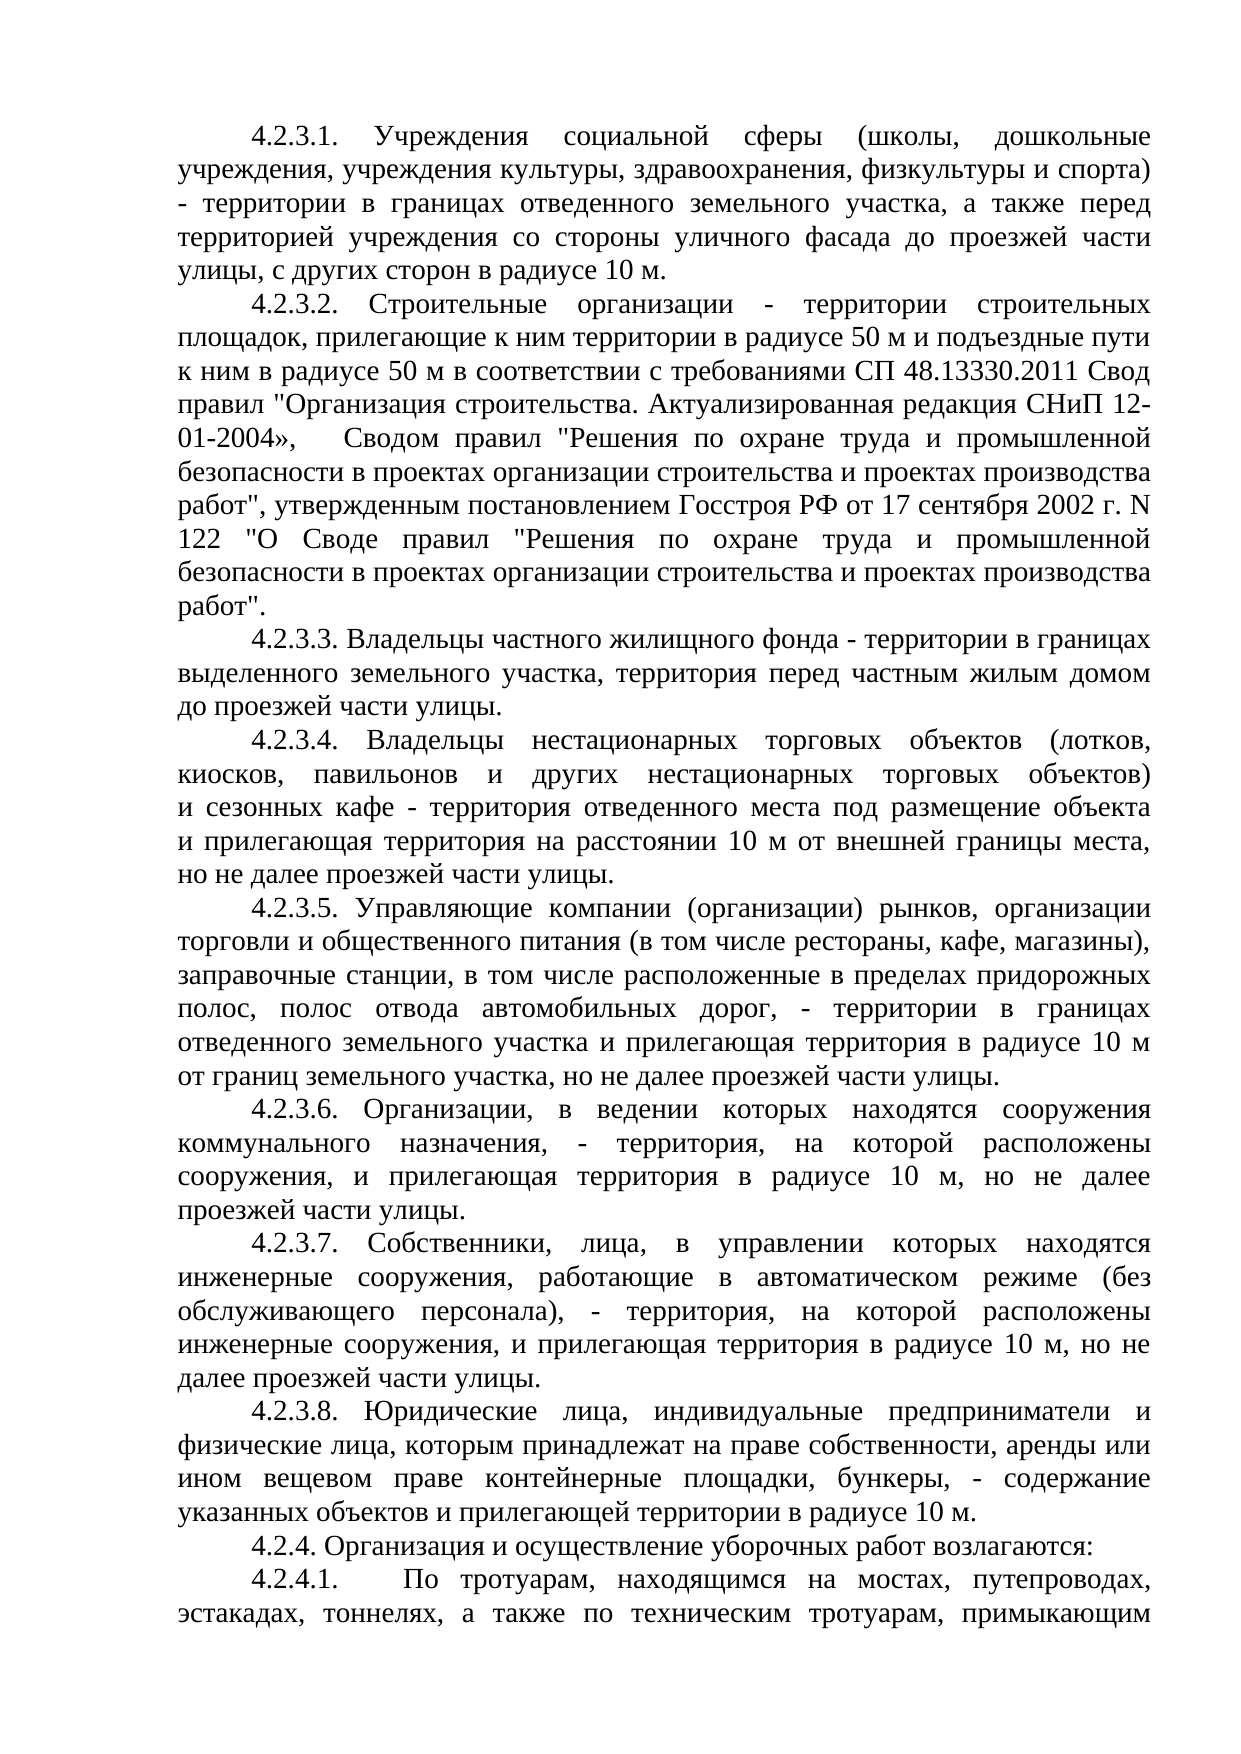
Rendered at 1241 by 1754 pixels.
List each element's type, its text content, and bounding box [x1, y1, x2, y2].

text 4.2.3.2. Строительные организации - территории строительных площадок, прилегающие к ним территории в радиусе 50 м и подъездные пути к ним в радиусе 50 м в соответствии с требованиями СП 48.13330.2011 Свод правил "Организация строительства. Актуализированная редакция СНиП 12-01-2004», Сводом правил "Решения по охране труда и промышленной безопасности в проектах организации строительства и проектах производства работ", утвержденным постановлением Госстроя РФ от 17 сентября 2002 г. N 122 "О Своде правил "Решения по охране труда и промышленной безопасности в проектах организации строительства и проектах производства работ". [177, 286, 1152, 621]
text 4.2.3.5. Управляющие компании (организации) рынков, организации торговли и общественного питания (в том числе рестораны, кафе, магазины), заправочные станции, в том числе расположенные в пределах придорожных полос, полос отвода автомобильных дорог, - территории в границах отведенного земельного участка и прилегающая территория в радиусе 10 м от границ земельного участка, но не далее проезжей части улицы. [177, 890, 1152, 1091]
text 4.2.3.6. Организации, в ведении которых находятся сооружения коммунального назначения, - территория, на которой расположены сооружения, и прилегающая территория в радиусе 10 м, но не далее проезжей части улицы. [177, 1091, 1152, 1226]
text 4.2.3.4. Владельцы нестационарных торговых объектов (лотков, киосков, павильонов и других нестационарных торговых объектов) и сезонных кафе - территория отведенного места под размещение объекта и прилегающая территория на расстоянии 10 м от внешней границы места, но не далее проезжей части улицы. [177, 722, 1152, 890]
text 4.2.3.8. Юридические лица, индивидуальные предприниматели и физические лица, которым принадлежат на праве собственности, аренды или ином вещевом праве контейнерные площадки, бункеры, - содержание указанных объектов и прилегающей территории в радиусе 10 м. [177, 1393, 1152, 1528]
text 4.2.3.1. Учреждения социальной сферы (школы, дошкольные учреждения, учреждения культуры, здравоохранения, физкультуры и спорта) - территории в границах отведенного земельного участка, а также перед территорией учреждения со стороны уличного фасада до проезжей части улицы, с других сторон в радиусе 10 м. [177, 118, 1152, 286]
text 4.2.4. Организация и осуществление уборочных работ возлагаются: [177, 1528, 1152, 1561]
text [177, 1561, 1152, 1628]
text 4.2.3.7. Собственники, лица, в управлении которых находятся инженерные сооружения, работающие в автоматическом режиме (без обслуживающего персонала), - территория, на которой расположены инженерные сооружения, и прилегающая территория в радиусе 10 м, но не далее проезжей части улицы. [177, 1226, 1152, 1393]
text 4.2.3.3. Владельцы частного жилищного фонда - территории в границах выделенного земельного участка, территория перед частным жилым домом до проезжей части улицы. [177, 621, 1152, 722]
